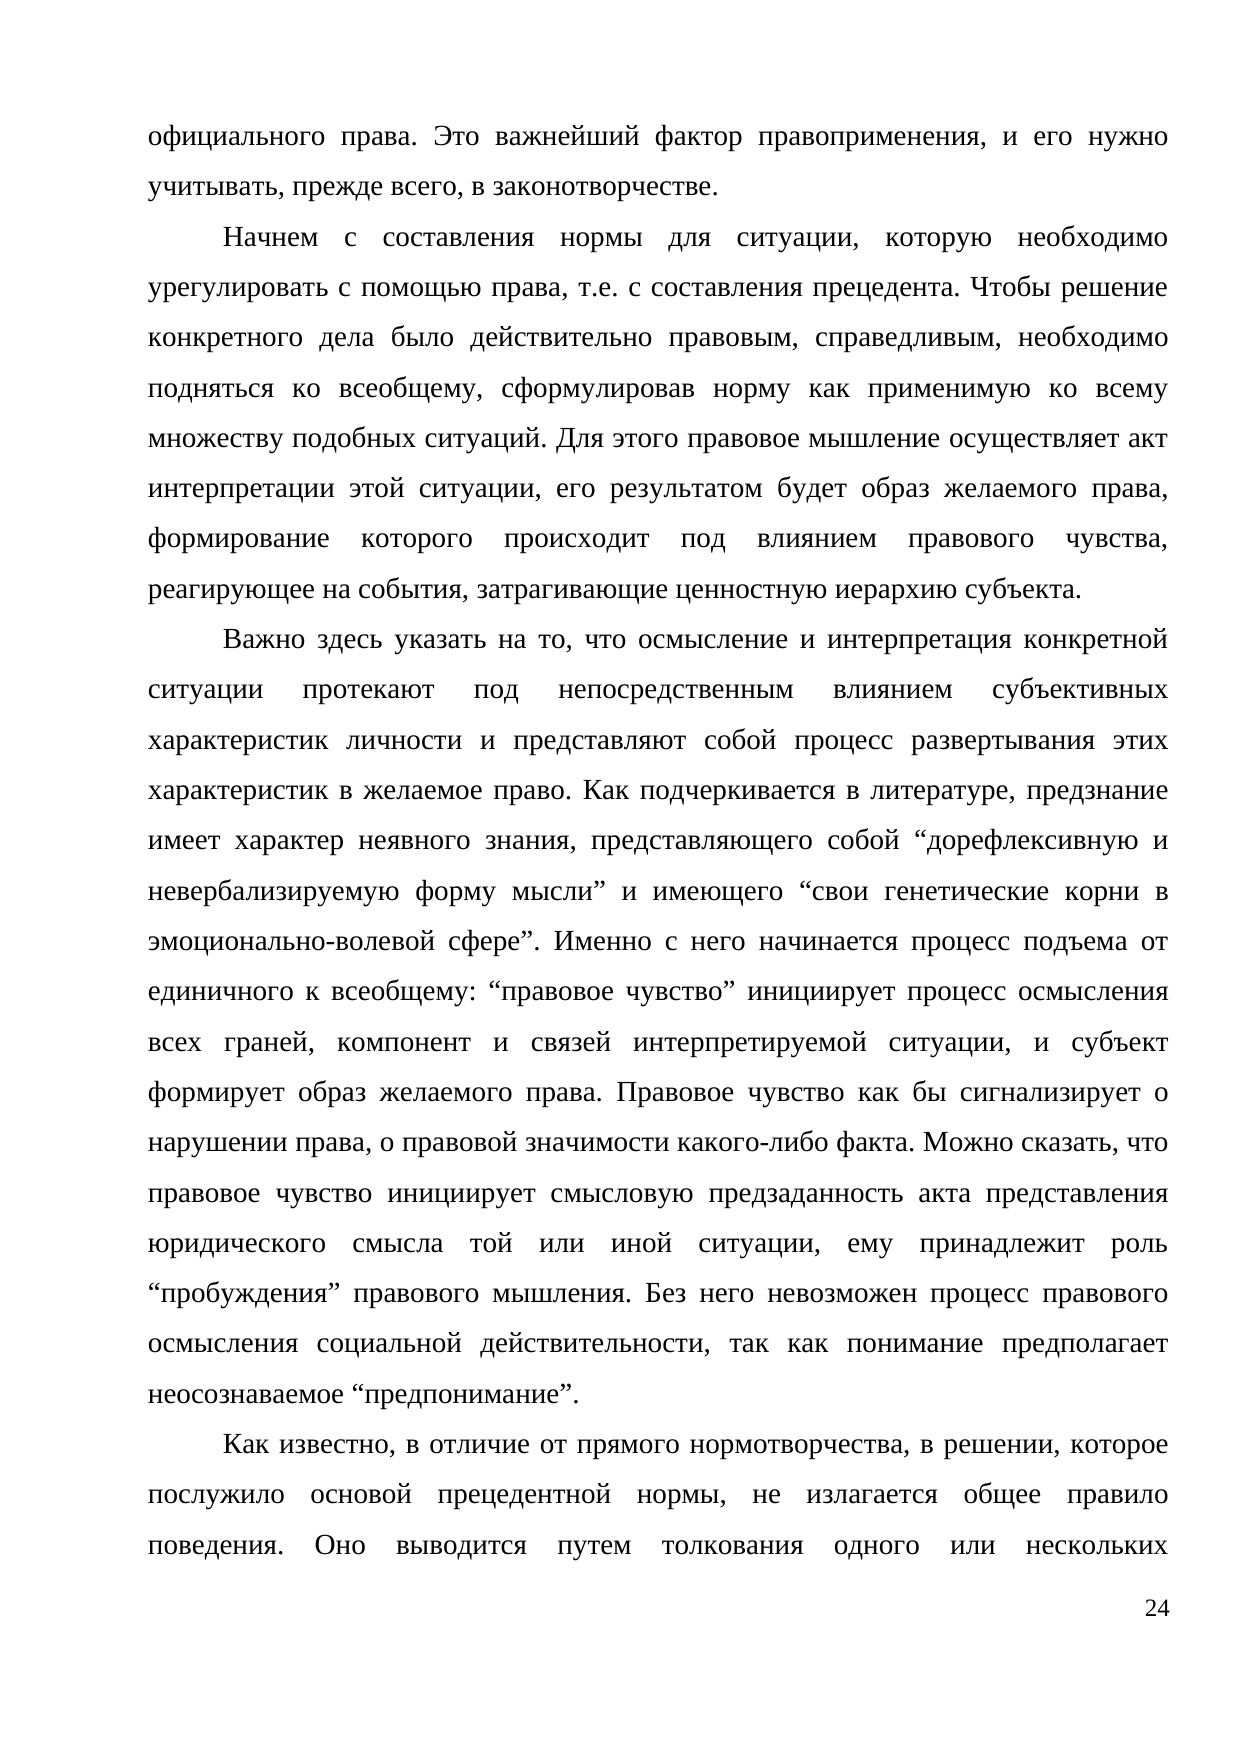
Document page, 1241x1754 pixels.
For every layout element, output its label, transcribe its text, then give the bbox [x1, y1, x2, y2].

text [148, 118, 1169, 202]
text Начнем с составления нормы для ситуации, которую необходимо урегулировать с помощью права, т.е. с составления прецедента. Чтобы решение конкретного дела было действительно правовым, справедливым, необходимо подняться ко всеобщему, сформулировав норму как применимую ко всему множеству подобных ситуаций. Для этого правовое мышление осуществляет акт интерпретации этой ситуации, его результатом будет образ желаемого права, формирование которого происходит под влиянием правового чувства, реагирующее на события, затрагивающие ценностную иерархию субъекта. [148, 219, 1169, 604]
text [148, 1426, 1169, 1560]
text Важно здесь указать на то, что осмысление и интерпретация конкретной ситуации протекают под непосредственным влиянием субъективных характеристик личности и представляют собой процесс развертывания этих характеристик в желаемое право. Как подчеркивается в литературе, предзнание имеет характер неявного знания, представляющего собой “дорефлексивную и невербализируемую форму мысли” и имеющего “свои генетические корни в эмоционально-волевой сфере”. Именно с него начинается процесс подъема от единичного к всеобщему: “правовое чувство” инициирует процесс осмысления всех граней, компонент и связей интерпретируемой ситуации, и субъект формирует образ желаемого права. Правовое чувство как бы сигнализирует о нарушении права, о правовой значимости какого-либо факта. Можно сказать, что правовое чувство инициирует смысловую предзаданность акта представления юридического смысла той или иной ситуации, ему принадлежит роль “пробуждения” правового мышления. Без него невозможен процесс правового осмысления социальной действительности, так как понимание предполагает неосознаваемое “предпонимание”. [148, 621, 1169, 1409]
